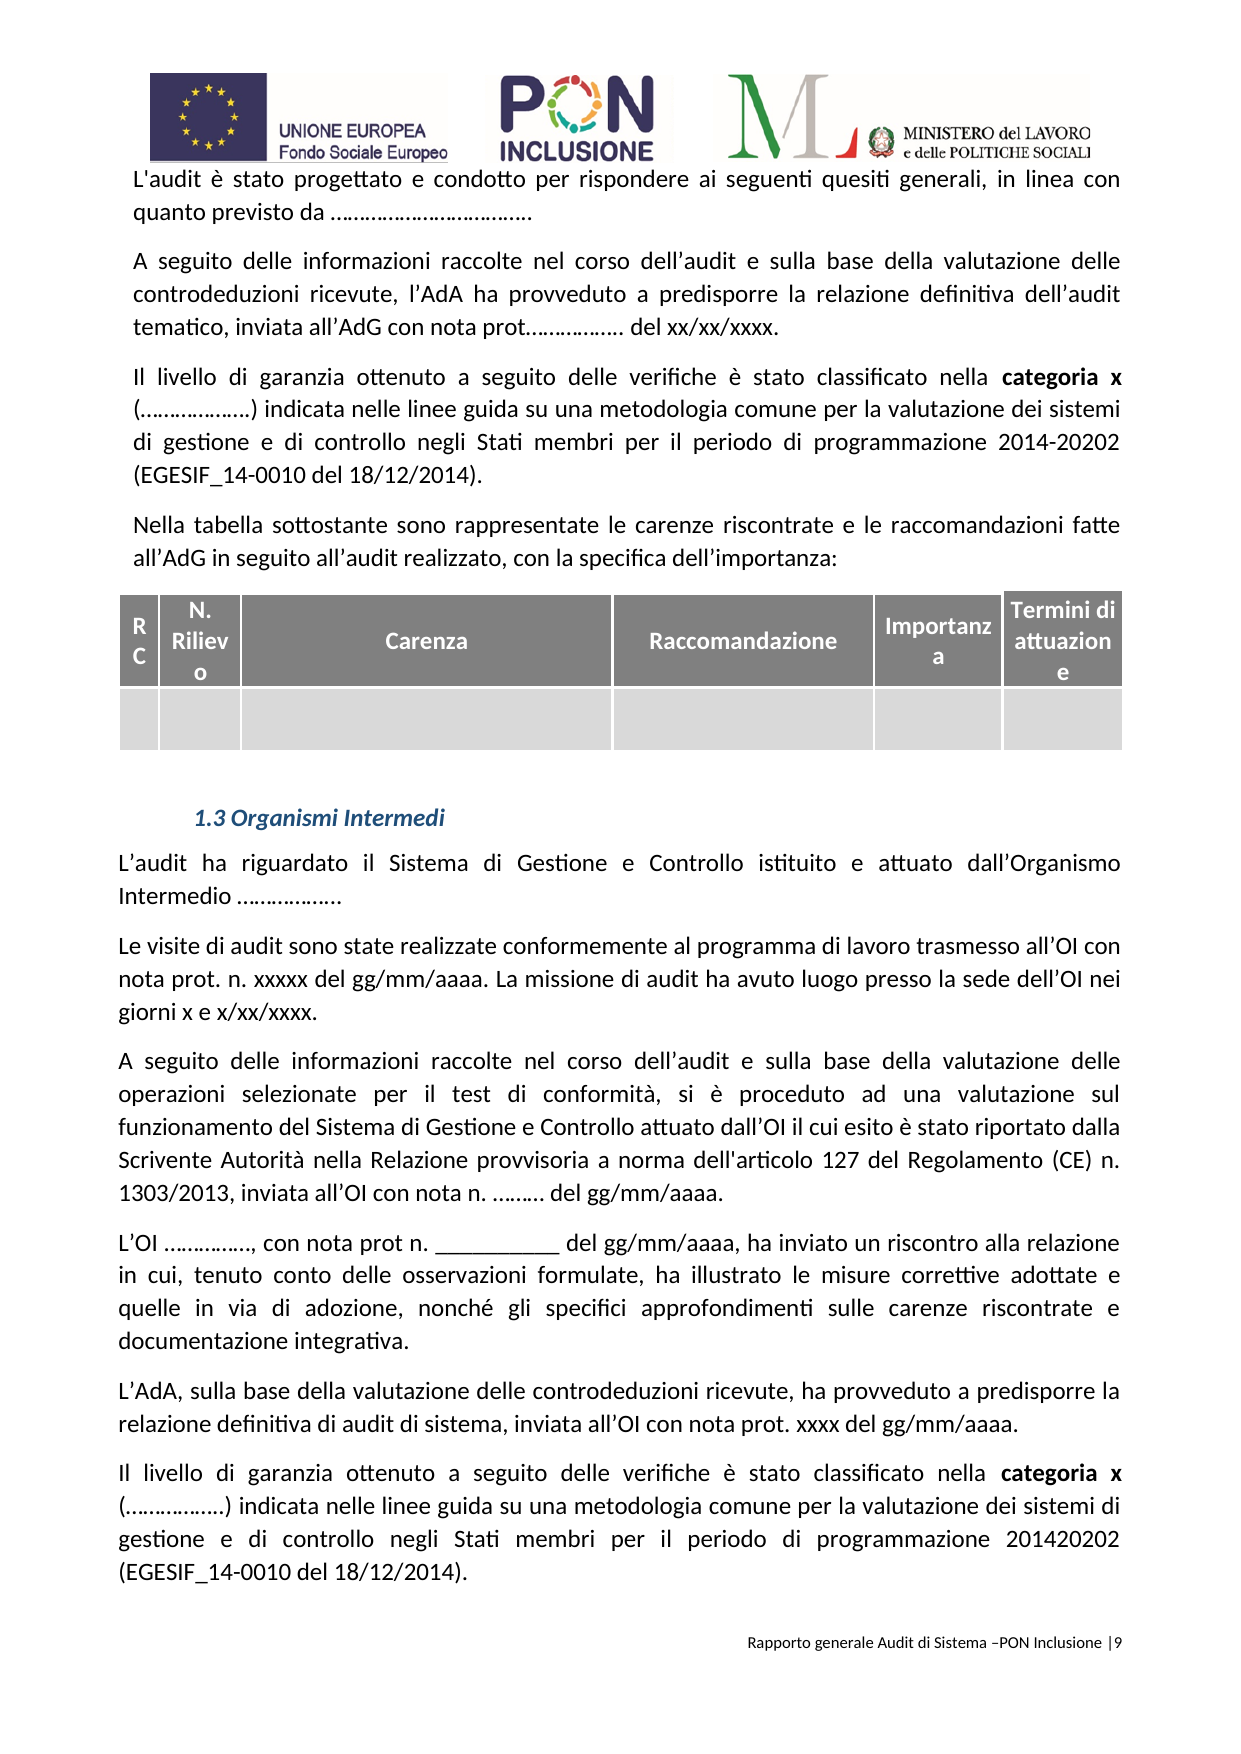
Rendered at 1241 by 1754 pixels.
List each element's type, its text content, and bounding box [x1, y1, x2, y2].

table_header Carenza [242, 595, 611, 686]
subtitle Organismi Intermedi [193, 802, 1122, 833]
text Le visite di audit sono state realizzate conformemente al programma di lavoro trasmesso all’OI con nota prot. n. xxxxx del gg/mm/aaaa. La missione di audit ha avuto luogo presso la sede dell’OI nei giorni x e x/xx/xxxx. [118, 930, 1122, 1026]
table_cell [614, 689, 873, 750]
text L’AdA, sulla base della valutazione delle controdeduzioni ricevute, ha provveduto a predisporre la relazione definitiva di audit di sistema, inviata all’OI con nota prot. xxxx del gg/mm/aaaa. [118, 1375, 1122, 1438]
text L’OI ……………, con nota prot n. __________ del gg/mm/aaaa, ha inviato un riscontro alla relazione in cui, tenuto conto delle osservazioni formulate, ha illustrato le misure correttive adottate e quelle in via di adozione, nonché gli specifici approfondimenti sulle carenze riscontrate e documentazione integrativa. [118, 1227, 1122, 1356]
text A seguito delle informazioni raccolte nel corso dell’audit e sulla base della valutazione delle controdeduzioni ricevute, l’AdA ha provveduto a predisporre la relazione definitiva dell’audit tematico, inviata all’AdG con nota prot…………….. del xx/xx/xxxx. [133, 245, 1122, 342]
text L'audit è stato progettato e condotto per rispondere ai seguenti quesiti generali, in linea con quanto previsto da …………………………….. [133, 163, 1122, 226]
table_header Raccomandazione [614, 595, 873, 686]
table_header N. Rilievo [160, 595, 240, 686]
table_header Importanza [875, 595, 1001, 686]
text L’audit ha riguardato il Sistema di Gestione e Controllo istituito e attuato dall’Organismo Intermedio ……………... [118, 847, 1122, 911]
table_header RC [120, 595, 158, 686]
table_cell [1004, 689, 1122, 750]
text A seguito delle informazioni raccolte nel corso dell’audit e sulla base della valutazione delle operazioni selezionate per il test di conformità, si è proceduto ad una valutazione sul funzionamento del Sistema di Gestione e Controllo attuato dall’OI il cui esito è stato riportato dalla Scrivente Autorità nella Relazione provvisoria a norma dell'articolo 127 del Regolamento (CE) n. 1303/2013, inviata all’OI con nota n. ……… del gg/mm/aaaa. [118, 1045, 1122, 1208]
table_cell [875, 689, 1001, 750]
text Il livello di garanzia ottenuto a seguito delle verifiche è stato classificato nella categoria x (……………….) indicata nelle linee guida su una metodologia comune per la valutazione dei sistemi di gestione e di controllo negli Stati membri per il periodo di programmazione 2014-20202 (EGESIF_14-0010 del 18/12/2014). [133, 361, 1122, 490]
picture [150, 73, 1091, 163]
text Il livello di garanzia ottenuto a seguito delle verifiche è stato classificato nella categoria x (……………..) indicata nelle linee guida su una metodologia comune per la valutazione dei sistemi di gestione e di controllo negli Stati membri per il periodo di programmazione 201420202 (EGESIF_14-0010 del 18/12/2014). [118, 1457, 1122, 1587]
table_header Termini di attuazione [1004, 591, 1122, 686]
table_cell [242, 689, 611, 750]
table_cell [120, 689, 158, 750]
table_cell [160, 689, 240, 750]
text Nella tabella sottostante sono rappresentate le carenze riscontrate e le raccomandazioni fatte all’AdG in seguito all’audit realizzato, con la specifica dell’importanza: [133, 509, 1122, 572]
